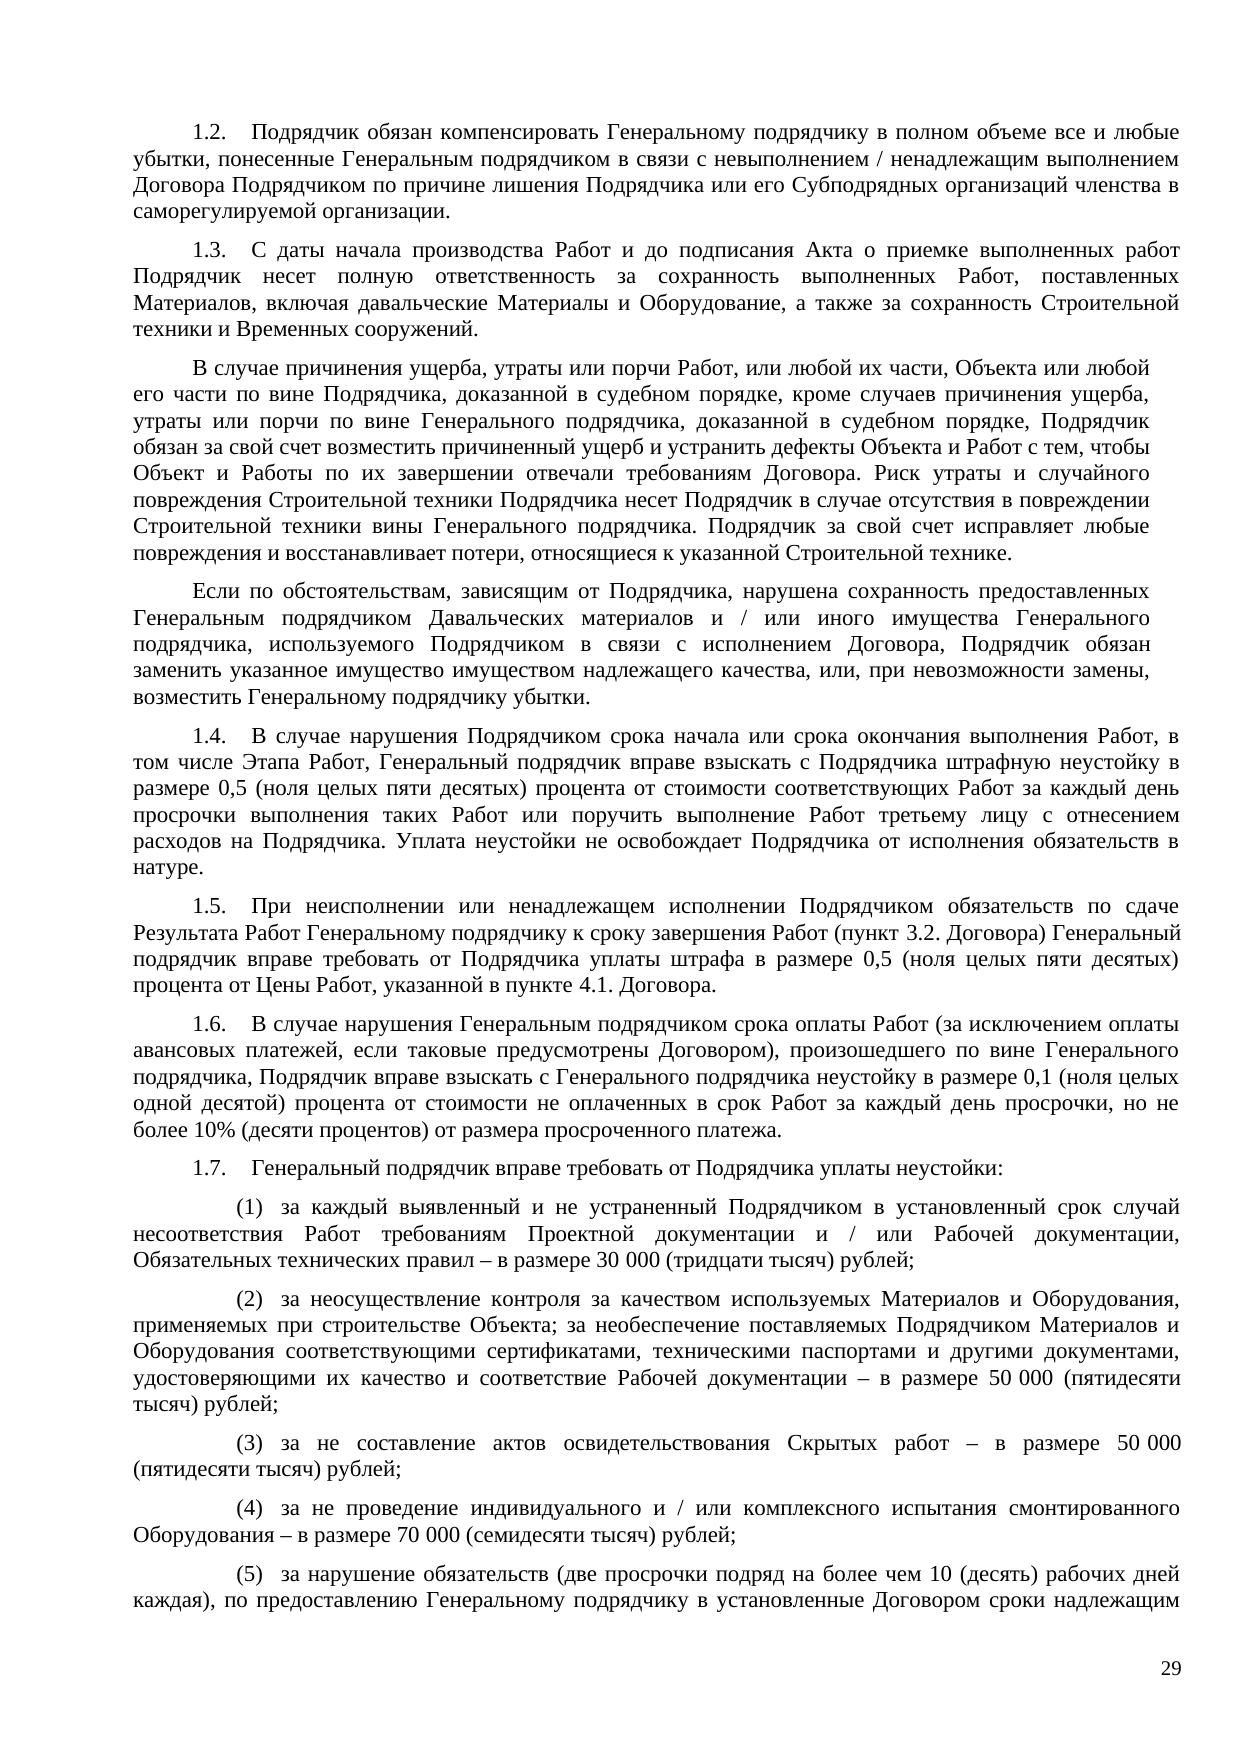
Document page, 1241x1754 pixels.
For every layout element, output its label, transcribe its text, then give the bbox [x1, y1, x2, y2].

text за не проведение индивидуального и / или комплексного испытания смонтированного Оборудования – в размере 70 000 (семидесяти тысяч) рублей; [133, 1494, 1181, 1547]
text Подрядчик обязан компенсировать Генеральному подрядчику в полном объеме все и любые убытки, понесенные Генеральным подрядчиком в связи с невыполнением / ненадлежащим выполнением Договора Подрядчиком по причине лишения Подрядчика или его Субподрядных организаций членства в саморегулируемой организации. [133, 118, 1181, 224]
text В случае нарушения Подрядчиком срока начала или срока окончания выполнения Работ, в том числе Этапа Работ, Генеральный подрядчик вправе взыскать с Подрядчика штрафную неустойку в размере 0,5 (ноля целых пяти десятых) процента от стоимости соответствующих Работ за каждый день просрочки выполнения таких Работ или поручить выполнение Работ третьему лицу с отнесением расходов на Подрядчика. Уплата неустойки не освобождает Подрядчика от исполнения обязательств в натуре. [133, 722, 1181, 880]
text за неосуществление контроля за качеством используемых Материалов и Оборудования, применяемых при строительстве Объекта; за необеспечение поставляемых Подрядчиком Материалов и Оборудования соответствующими сертификатами, техническими паспортами и другими документами, удостоверяющими их качество и соответствие Рабочей документации – в размере 50 000 (пятидесяти тысяч) рублей; [133, 1285, 1181, 1417]
list В случае причинения ущерба, утраты или порчи Работ, или любой их части, Объекта или любой его части по вине Подрядчика, доказанной в судебном порядке, кроме случаев причинения ущерба, утраты или порчи по вине Генерального подрядчика, доказанной в судебном порядке, Подрядчик обязан за свой счет возместить причиненный ущерб и устранить дефекты Объекта и Работ с тем, чтобы Объект и Работы по их завершении отвечали требованиям Договора. Риск утраты и случайного повреждения Строительной техники Подрядчика несет Подрядчик в случае отсутствия в повреждении Строительной техники вины Генерального подрядчика. Подрядчик за свой счет исправляет любые повреждения и восстанавливает потери, относящиеся к указанной Строительной технике. [133, 354, 1152, 565]
text за каждый выявленный и не устраненный Подрядчиком в установленный срок случай несоответствия Работ требованиям Проектной документации и / или Рабочей документации, Обязательных технических правил – в размере 30 000 (тридцати тысяч) рублей; [133, 1193, 1181, 1272]
text Генеральный подрядчик вправе требовать от Подрядчика уплаты неустойки: [133, 1154, 1181, 1181]
text С даты начала производства Работ и до подписания Акта о приемке выполненных работ Подрядчик несет полную ответственность за сохранность выполненных Работ, поставленных Материалов, включая давальческие Материалы и Оборудование, а также за сохранность Строительной техники и Временных сооружений. [133, 236, 1181, 342]
list Если по обстоятельствам, зависящим от Подрядчика, нарушена сохранность предоставленных Генеральным подрядчиком Давальческих материалов и / или иного имущества Генерального подрядчика, используемого Подрядчиком в связи с исполнением Договора, Подрядчик обязан заменить указанное имущество имуществом надлежащего качества, или, при невозможности замены, возместить Генеральному подрядчику убытки. [133, 577, 1152, 709]
text При неисполнении или ненадлежащем исполнении Подрядчиком обязательств по сдаче Результата Работ Генеральному подрядчику к сроку завершения Работ (пункт 3.2. Договора) Генеральный подрядчик вправе требовать от Подрядчика уплаты штрафа в размере 0,5 (ноля целых пяти десятых) процента от Цены Работ, указанной в пункте 4.1. Договора. [133, 892, 1181, 998]
text В случае нарушения Генеральным подрядчиком срока оплаты Работ (за исключением оплаты авансовых платежей, если таковые предусмотрены Договором), произошедшего по вине Генерального подрядчика, Подрядчик вправе взыскать с Генерального подрядчика неустойку в размере 0,1 (ноля целых одной десятой) процента от стоимости не оплаченных в срок Работ за каждый день просрочки, но не более 10% (десяти процентов) от размера просроченного платежа. [133, 1010, 1181, 1142]
text за не составление актов освидетельствования Скрытых работ – в размере 50 000 (пятидесяти тысяч) рублей; [133, 1429, 1181, 1482]
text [133, 1559, 1181, 1612]
